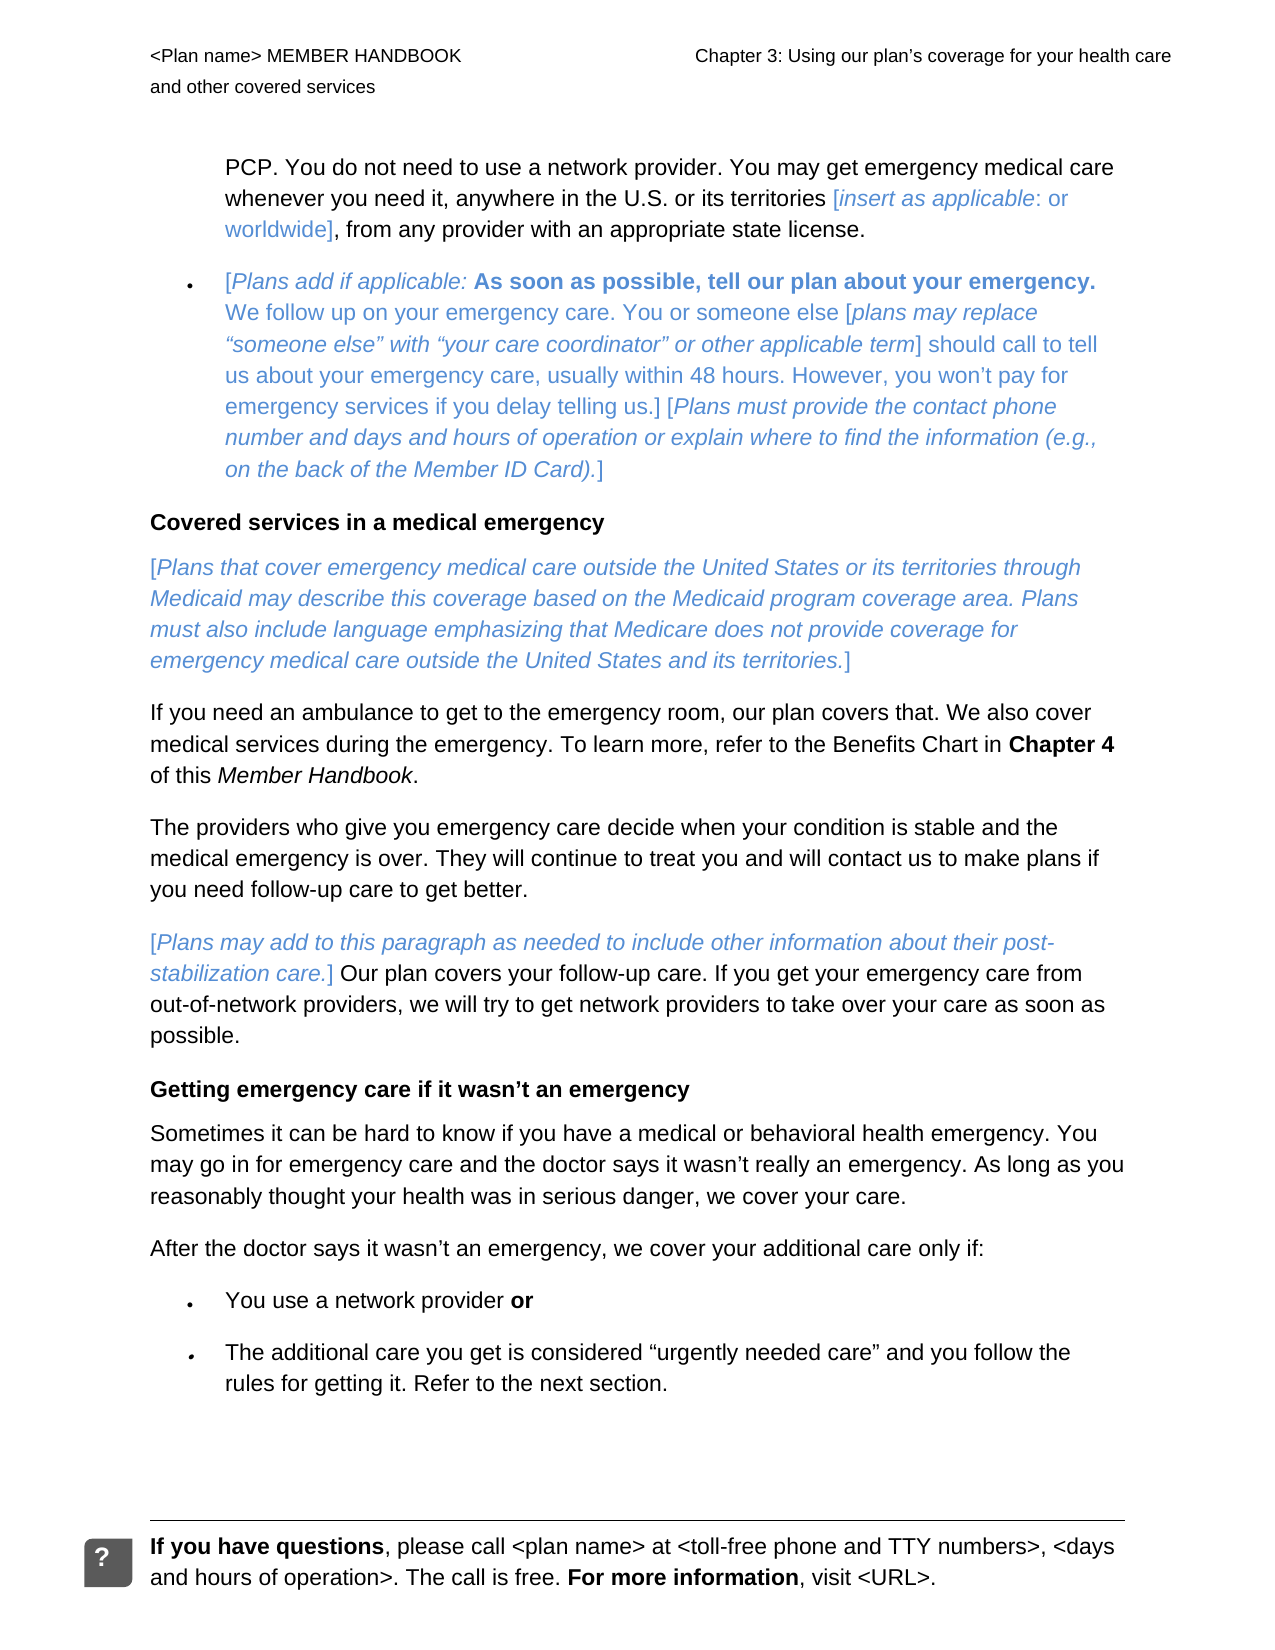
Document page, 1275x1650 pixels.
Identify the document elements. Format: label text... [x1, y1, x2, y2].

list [187, 150, 1125, 244]
list You use a network provider or [187, 1283, 1125, 1314]
text If you need an ambulance to get to the emergency room, our plan covers that. We also cover medical services during the emergency. To learn more, refer to the Benefits Chart in Chapter 4 of this Member Handbook. [150, 696, 1125, 789]
text Covered services in a medical emergency [150, 504, 1050, 537]
text The providers who give you emergency care decide when your condition is stable and the medical emergency is over. They will continue to treat you and will contact us to make plans if you need follow-up care to get better. [150, 810, 1125, 904]
text After the doctor says it wasn’t an emergency, we cover your additional care only if: [150, 1231, 1125, 1262]
text Sometimes it can be hard to know if you have a medical or behavioral health emergency. You may go in for emergency care and the doctor says it wasn’t really an emergency. As long as you reasonably thought your health was in serious danger, we cover your care. [150, 1117, 1125, 1210]
list The additional care you get is considered “urgently needed care” and you follow the rules for getting it. Refer to the next section. [187, 1335, 1125, 1398]
text [Plans may add to this paragraph as needed to include other information about their post-stabilization care.] Our plan covers your follow-up care. If you get your emergency care from out-of-network providers, we will try to get network providers to take over your care as soon as possible. [150, 925, 1125, 1050]
text Getting emergency care if it wasn’t an emergency [150, 1071, 1050, 1104]
text [Plans that cover emergency medical care outside the United States or its territories through Medicaid may describe this coverage based on the Medicaid program coverage area. Plans must also include language emphasizing that Medicare does not provide coverage for emergency medical care outside the United States and its territories.] [150, 550, 1125, 675]
list [Plans add if applicable: As soon as possible, tell our plan about your emergency. We follow up on your emergency care. You or someone else [plans may replace “someone else” with “your care coordinator” or other applicable term] should call to tell us about your emergency care, usually within 48 hours. However, you won’t pay for emergency services if you delay telling us.] [Plans must provide the contact phone number and days and hours of operation or explain where to find the information (e.g., on the back of the Member ID Card).] [187, 264, 1125, 483]
